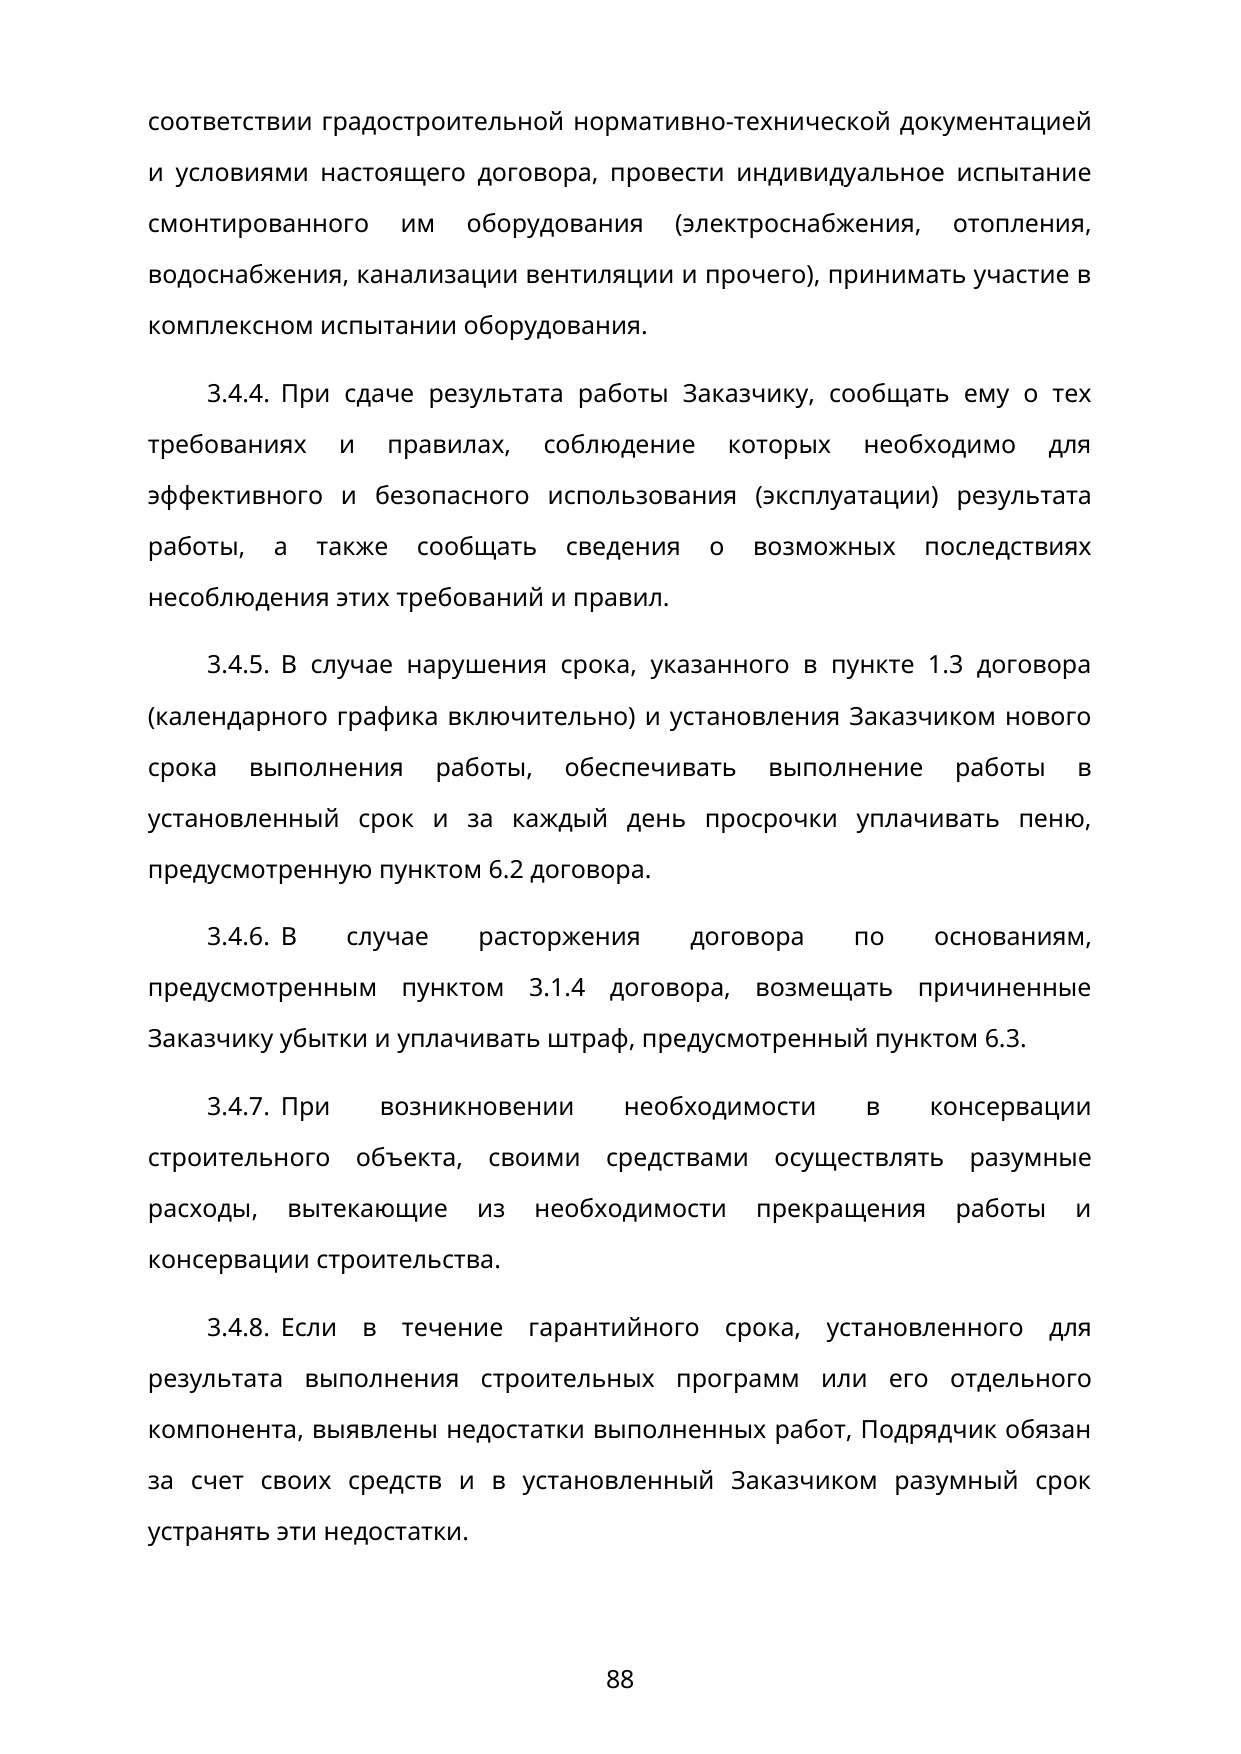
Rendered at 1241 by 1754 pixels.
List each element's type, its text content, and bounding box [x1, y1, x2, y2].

text 3.4.6. В случае расторжения договора по основаниям, предусмотренным пунктом 3.1.4 договора, возмещать причиненные Заказчику убытки и уплачивать штраф, предусмотренный пунктом 6.3. [148, 919, 1092, 1055]
text 3.4.7. При возникновении необходимости в консервации строительного объекта, своими средствами осуществлять разумные расходы, вытекающие из необходимости прекращения работы и консервации строительства. [148, 1089, 1092, 1276]
text 3.4.5. В случае нарушения срока, указанного в пункте 1.3 договора (календарного графика включительно) и установления Заказчиком нового срока выполнения работы, обеспечивать выполнение работы в установленный срок и за каждый день просрочки уплачивать пеню, предусмотренную пунктом 6.2 договора. [148, 647, 1092, 885]
text 3.4.4. При сдаче результата работы Заказчику, сообщать ему о тех требованиях и правилах, соблюдение которых необходимо для эффективного и безопасного использования (эксплуатации) результата работы, а также сообщать сведения о возможных последствиях несоблюдения этих требований и правил. [148, 375, 1092, 613]
text 3.4.8. Если в течение гарантийного срока, установленного для результата выполнения строительных программ или его отдельного компонента, выявлены недостатки выполненных работ, Подрядчик обязан за счет своих средств и в установленный Заказчиком разумный срок устранять эти недостатки. [148, 1310, 1092, 1548]
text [148, 103, 1092, 342]
